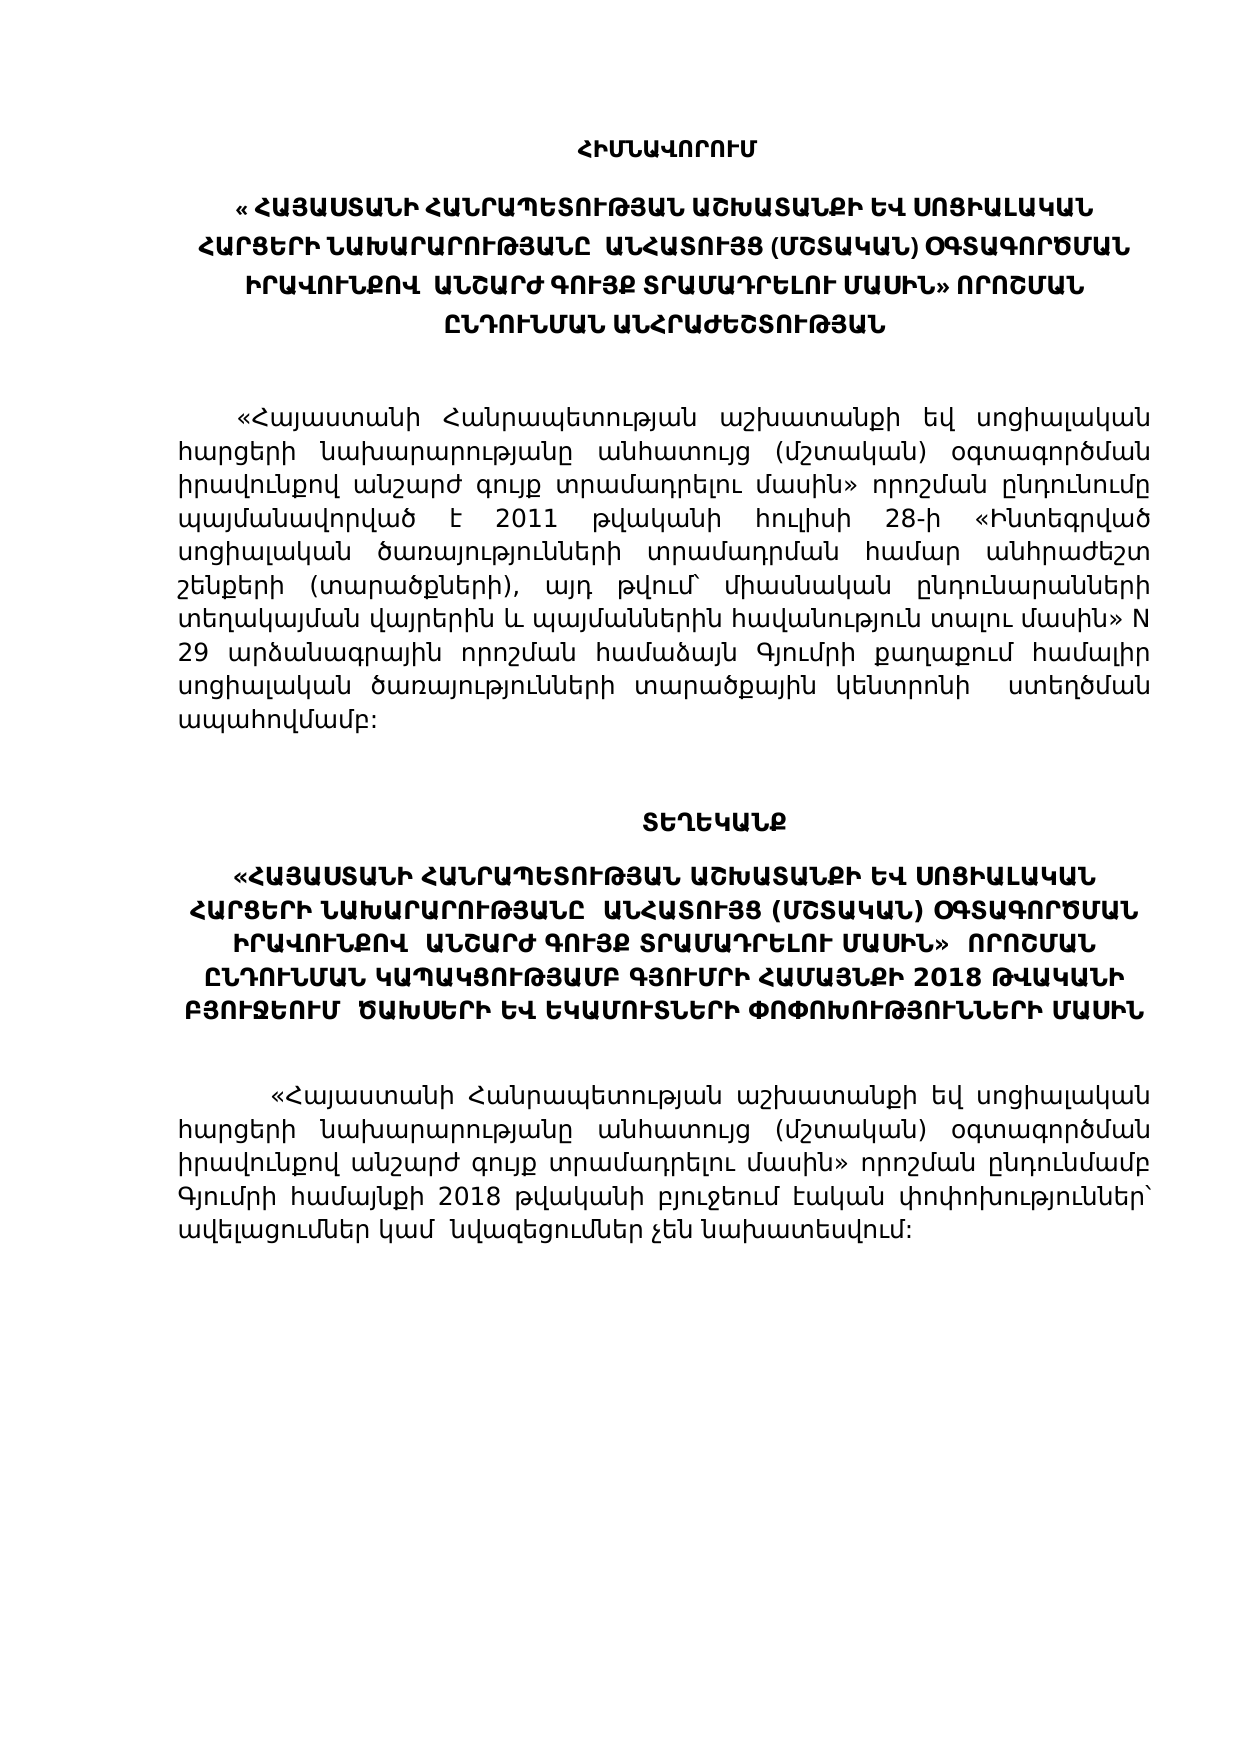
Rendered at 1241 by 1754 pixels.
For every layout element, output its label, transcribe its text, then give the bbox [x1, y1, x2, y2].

text ՀԻՄՆԱՎՈՐՈՒՄ [177, 133, 1152, 164]
text «ՀԱՅԱՍՏԱՆԻ ՀԱՆՐԱՊԵՏՈՒԹՅԱՆ ԱՇԽԱՏԱՆՔԻ ԵՎ ՍՈՑԻԱԼԱԿԱՆ ՀԱՐՑԵՐԻ ՆԱԽԱՐԱՐՈՒԹՅԱՆԸ ԱՆՀԱՏՈՒՅՑ (ՄՇՏԱԿԱՆ) ՕԳՏԱԳՈՐԾՄԱՆ ԻՐԱՎՈՒՆՔՈՎ ԱՆՇԱՐԺ ԳՈՒՅՔ ՏՐԱՄԱԴՐԵԼՈՒ ՄԱՍԻՆ» ՈՐՈՇՄԱՆ ԸՆԴՈՒՆՄԱՆ ԿԱՊԱԿՑՈՒԹՅԱՄԲ ԳՅՈՒՄՐԻ ՀԱՄԱՅՆՔԻ 2018 ԹՎԱԿԱՆԻ ԲՅՈՒՋԵՈՒՄ ԾԱԽՍԵՐԻ ԵՎ ԵԿԱՄՈՒՏՆԵՐԻ ՓՈՓՈԽՈՒԹՅՈՒՆՆԵՐԻ ՄԱՍԻՆ [177, 862, 1152, 1026]
text « ՀԱՅԱՍՏԱՆԻ ՀԱՆՐԱՊԵՏՈՒԹՅԱՆ ԱՇԽԱՏԱՆՔԻ ԵՎ ՍՈՑԻԱԼԱԿԱՆ ՀԱՐՑԵՐԻ ՆԱԽԱՐԱՐՈՒԹՅԱՆԸ ԱՆՀԱՏՈՒՅՑ (ՄՇՏԱԿԱՆ) ՕԳՏԱԳՈՐԾՄԱՆ ԻՐԱՎՈՒՆՔՈՎ ԱՆՇԱՐԺ ԳՈՒՅՔ ՏՐԱՄԱԴՐԵԼՈՒ ՄԱՍԻՆ» ՈՐՈՇՄԱՆ ԸՆԴՈՒՆՄԱՆ ԱՆՀՐԱԺԵՇՏՈՒԹՅԱՆ [177, 190, 1152, 341]
text «Հայաստանի Հանրապետության աշխատանքի եվ սոցիալական հարցերի նախարարությանը անհատույց (մշտական) օգտագործման իրավունքով անշարժ գույք տրամադրելու մասին» որոշման ընդունմամբ Գյումրի համայնքի 2018 թվականի բյուջեում էական փոփոխություններ՝ ավելացումներ կամ նվազեցումներ չեն նախատեսվում: [177, 1082, 1152, 1245]
text ՏԵՂԵԿԱՆՔ [177, 808, 1152, 837]
text «Հայաստանի Հանրապետության աշխատանքի եվ սոցիալական հարցերի նախարարությանը անհատույց (մշտական) օգտագործման իրավունքով անշարժ գույք տրամադրելու մասին» որոշման ընդունումը պայմանավորված է 2011 թվականի հուլիսի 28-ի «Ինտեգրված սոցիալական ծառայությունների տրամադրման համար անհրաժեշտ շենքերի (տարածքների), այդ թվում՝ միասնական ընդունարանների տեղակայման վայրերին և պայմաններին հավանություն տալու մասին» N 29 արձանագրային որոշման համաձայն Գյումրի քաղաքում համալիր սոցիալական ծառայությունների տարածքային կենտրոնի ստեղծման ապահովմամբ: [177, 403, 1152, 734]
